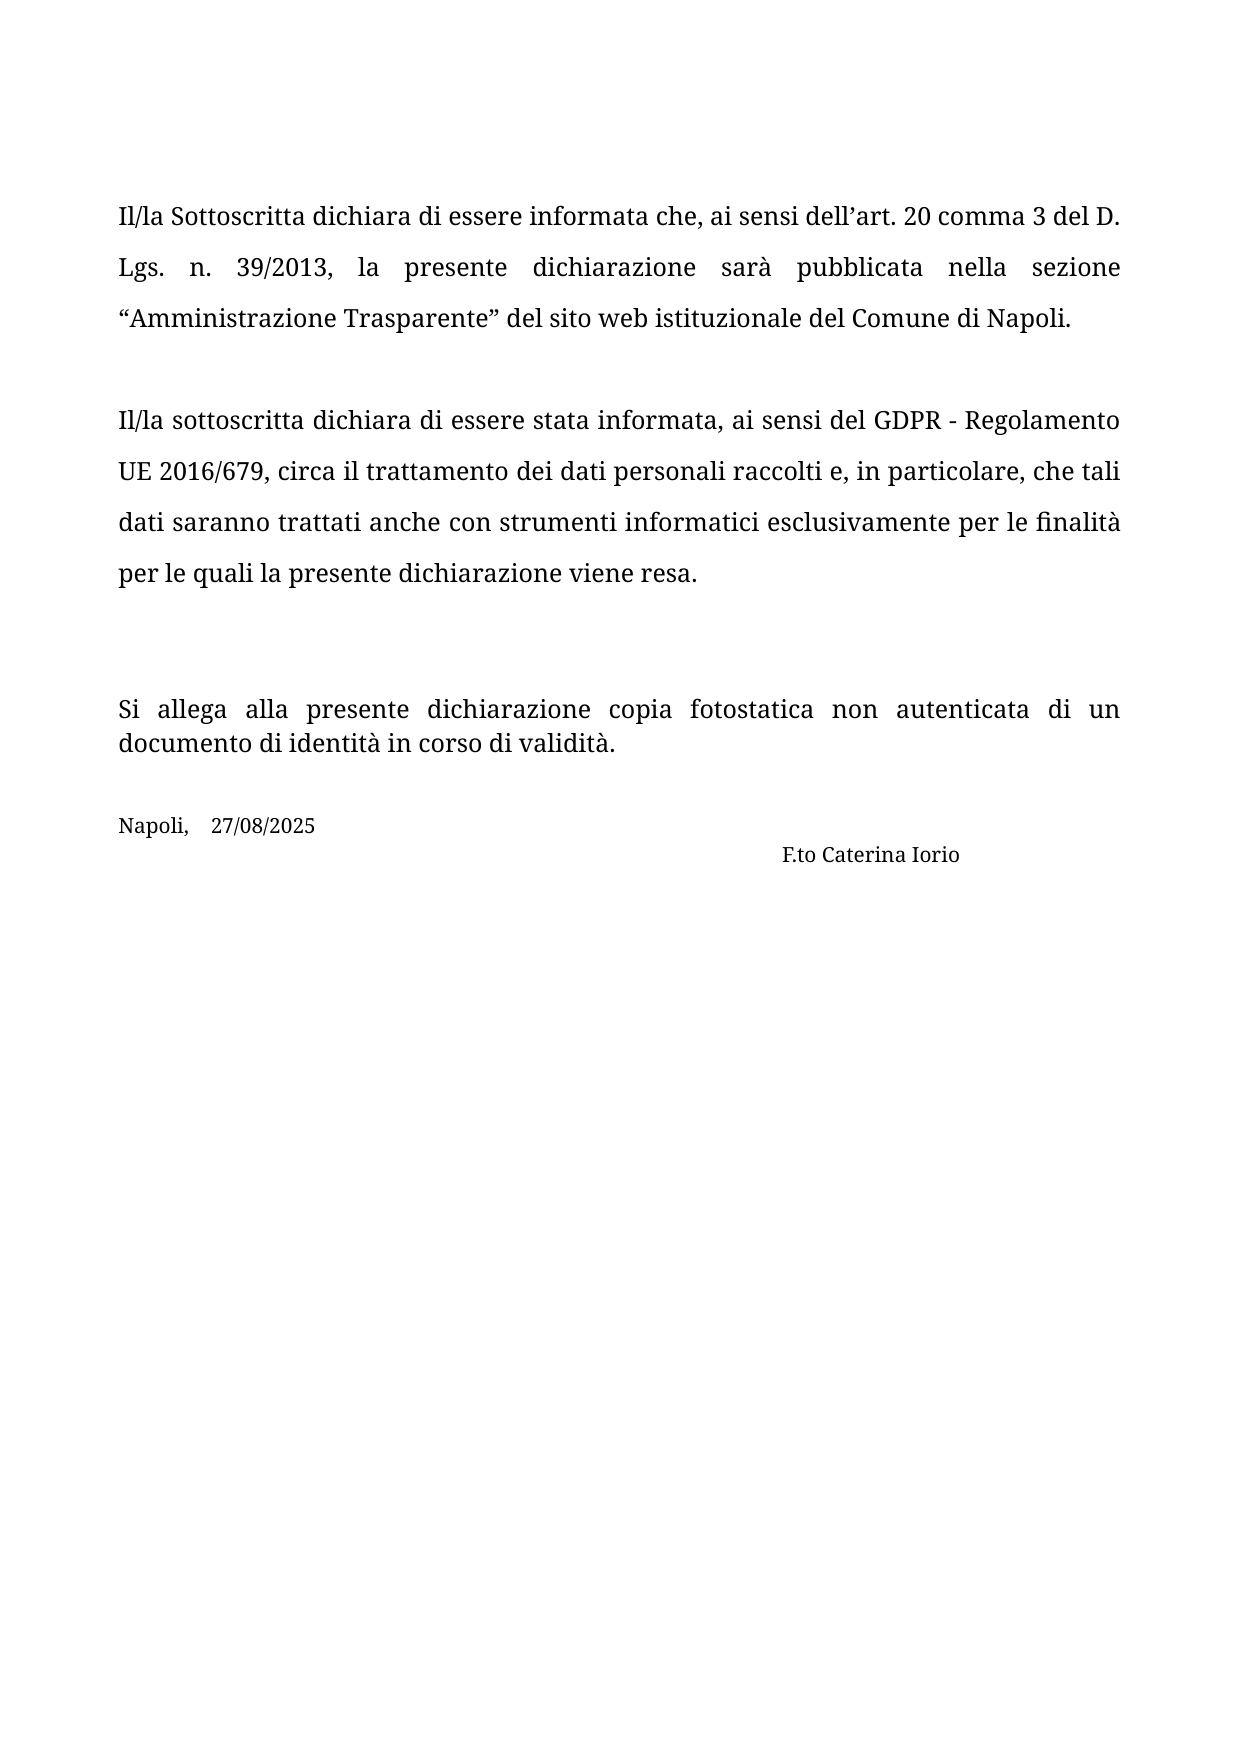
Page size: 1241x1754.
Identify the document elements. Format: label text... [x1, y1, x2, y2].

table_header F.to Caterina Iorio [616, 811, 1125, 897]
text Si allega alla presente dichiarazione copia fotostatica non autenticata di un documento di identità in corso di validità. [118, 692, 1122, 760]
text Il/la sottoscritta dichiara di essere stata informata, ai sensi del GDPR - Regolamento UE 2016/679, circa il trattamento dei dati personali raccolti e, in particolare, che tali dati saranno trattati anche con strumenti informatici esclusivamente per le finalità per le quali la presente dichiarazione viene resa. [118, 403, 1122, 590]
table_header Napoli, 27/08/2025 [107, 811, 616, 897]
text Il/la Sottoscritta dichiara di essere informata che, ai sensi dell’art. 20 comma 3 del D. Lgs. n. 39/2013, la presente dichiarazione sarà pubblicata nella sezione “Amministrazione Trasparente” del sito web istituzionale del Comune di Napoli. [118, 199, 1122, 335]
